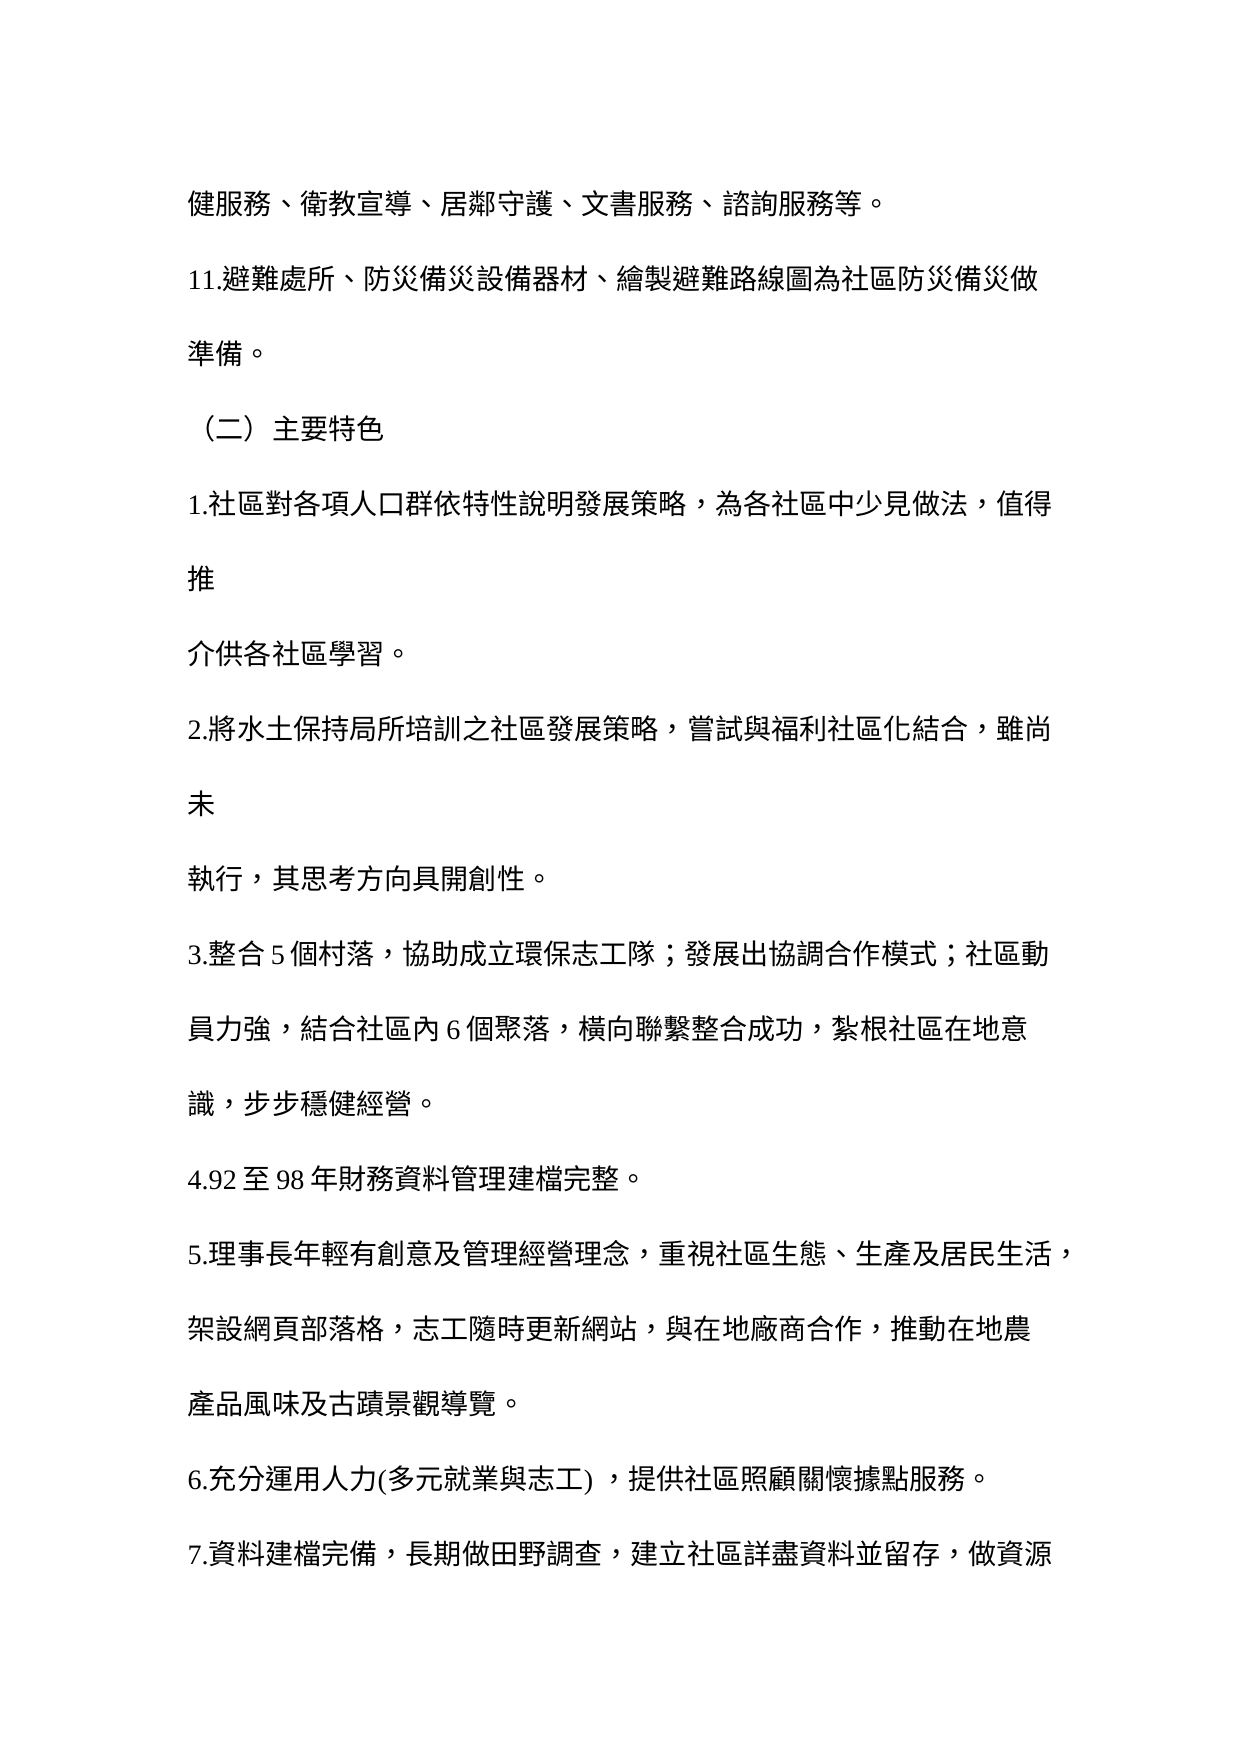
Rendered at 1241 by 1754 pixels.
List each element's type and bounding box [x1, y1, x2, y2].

text [187, 164, 1053, 1589]
